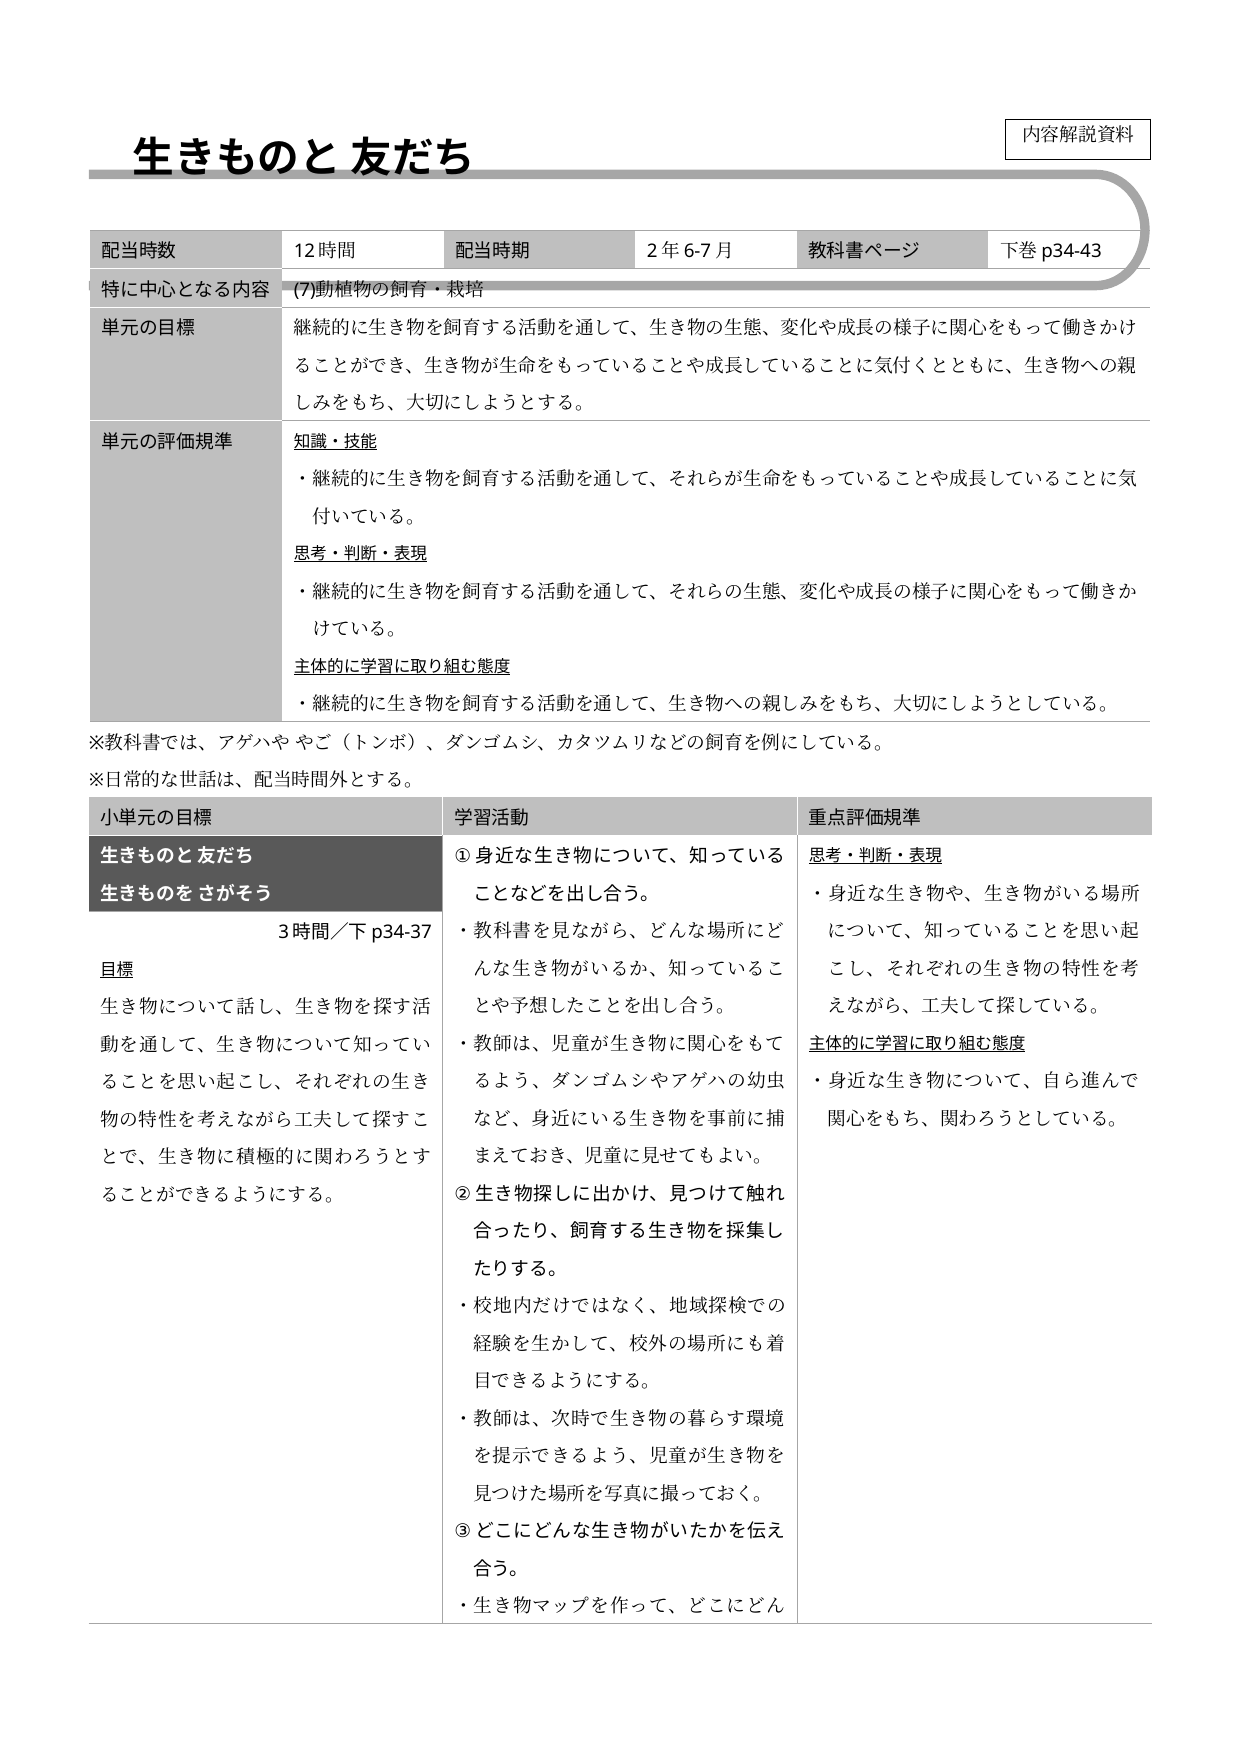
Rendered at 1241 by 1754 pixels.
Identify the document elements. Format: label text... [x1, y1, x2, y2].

table_header 小単元の目標 [89, 797, 442, 835]
table_header 教科書ページ [797, 231, 988, 268]
table_header 2年6-7月 [635, 231, 797, 268]
table_cell 知識・技能 ・継続的に生き物を飼育する活動を通して、それらが生命をもっていることや成長していることに気付いている。 思考・判断・表現 ・継続的に生き物を飼育する活動を通して、それらの生態、変化や成長の様子に関心をもって働きかけている。 主体的に学習に取り組む態度 ・継続的に生き物を飼育する活動を通して、生き物への親しみをもち、大切にしようとしている。 [282, 421, 1150, 721]
table_cell 生きものと 友だち 生きものを さがそう [89, 836, 442, 911]
table_header 学習活動 [443, 797, 797, 835]
table_cell 単元の評価規準 [90, 421, 282, 721]
table_header 下巻p34-43 [989, 231, 1150, 268]
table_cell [89, 912, 442, 1623]
text ※教科書では、アゲハや やご（トンボ）、ダンゴムシ、カタツムリなどの飼育を例にしている。 [89, 722, 1152, 760]
table_cell 思考・判断・表現 ・身近な生き物や、生き物がいる場所について、知っていることを思い起こし、それぞれの生き物の特性を考えながら、工夫して探している。 主体的に学習に取り組む態度 ・身近な生き物について、自ら進んで関心をもち、関わろうとしている。 [798, 836, 1152, 1623]
table_header 配当時数 [90, 231, 282, 268]
table_cell 特に中心となる内容 [90, 269, 282, 307]
table_cell 継続的に生き物を飼育する活動を通して、生き物の生態、変化や成長の様子に関心をもって働きかけることができ、生き物が生命をもっていることや成長していることに気付くとともに、生き物への親しみをもち、大切にしようとする。 [282, 308, 1150, 420]
table_header 配当時期 [444, 231, 635, 268]
table_cell (7)動植物の飼育・栽培 [282, 269, 1150, 307]
table_header 重点評価規準 [798, 797, 1152, 835]
table_cell ①身近な生き物について、知っていることなどを出し合う。 ・教科書を見ながら、どんな場所にどんな生き物がいるか、知っていることや予想したことを出し合う。 ・教師は、児童が生き物に関心をもてるよう、ダンゴムシやアゲハの幼虫など、身近にいる生き物を事前に捕まえておき、児童に見せてもよい。 ②生き物探しに出かけ、見つけて触れ合ったり、飼育する生き物を採集したりする。 ・校地内だけではなく、地域探検での経験を生かして、校外の場所にも着目できるようにする。 ・教師は、次時で生き物の暮らす環境を提示できるよう、児童が生き物を見つけた場所を写真に撮っておく。 ③どこにどんな生き物がいたかを伝え合う。 ・生き物マップを作って、どこにどんな生き物がいたかをクラスで共有し、すみかや餌の用意につなげる。 [443, 836, 797, 1623]
table_header 生きものと 友だち [89, 117, 1148, 192]
text ※日常的な世話は、配当時間外とする。 [89, 760, 1152, 797]
table_header 12時間 [282, 231, 443, 268]
table_cell 単元の目標 [90, 308, 282, 420]
